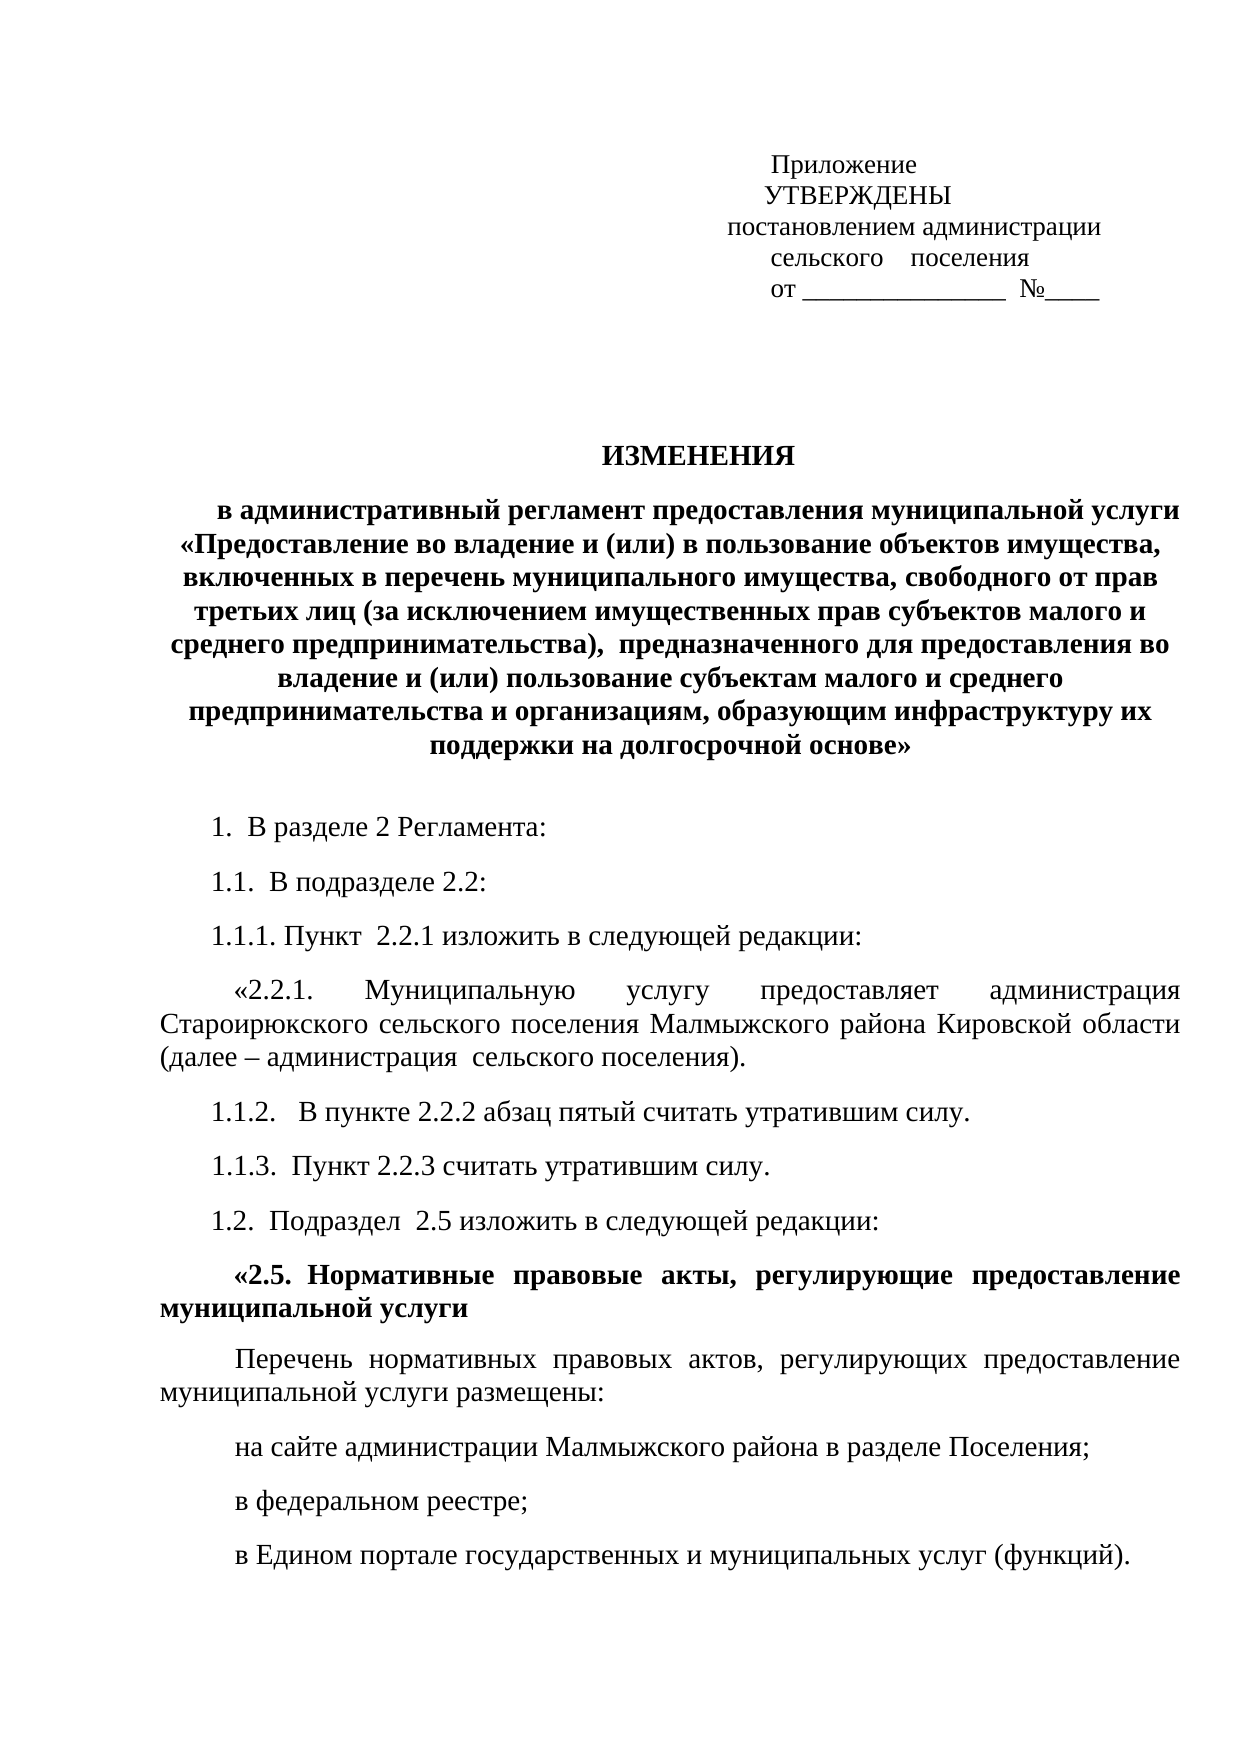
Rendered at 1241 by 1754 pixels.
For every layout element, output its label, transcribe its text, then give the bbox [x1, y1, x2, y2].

text 1.1.1. Пункт 2.2.1 изложить в следующей редакции: [159, 918, 1181, 952]
text сельского поселения [159, 241, 1181, 272]
text УТВЕРЖДЕНЫ [676, 179, 1181, 210]
text в Едином портале государственных и муниципальных услуг (функций). [159, 1537, 1181, 1571]
text на сайте администрации Малмыжского района в разделе Поселения; [159, 1429, 1181, 1462]
text от _______________ №____ [159, 272, 1181, 303]
text 1. В разделе 2 Регламента: [159, 809, 1181, 843]
text 1.1.2. В пункте 2.2.2 абзац пятый считать утратившим силу. [159, 1094, 1181, 1127]
text Перечень нормативных правовых актов, регулирующих предоставление муниципальной услуги размещены: [159, 1341, 1181, 1408]
text ИЗМЕНЕНИЯ [159, 438, 1181, 471]
text Приложение [676, 148, 1181, 179]
text 1.1.3. Пункт 2.2.3 считать утратившим силу. [204, 1148, 1181, 1182]
text «2.2.1. Муниципальную услугу предоставляет администрация Староирюкского сельского поселения Малмыжского района Кировской области (далее – администрация сельского поселения). [159, 972, 1181, 1073]
text в административный регламент предоставления муниципальной услуги «Предоставление во владение и (или) в пользование объектов имущества, включенных в перечень муниципального имущества, свободного от прав третьих лиц (за исключением имущественных прав субъектов малого и среднего предпринимательства), предназначенного для предоставления во владение и (или) пользование субъектам малого и среднего предпринимательства и организациям, образующим инфраструктуру их поддержки на долгосрочной основе» [159, 492, 1181, 761]
text в федеральном реестре; [159, 1483, 1181, 1517]
subtitle «2.5. Нормативные правовые акты, регулирующие предоставление муниципальной услуги [159, 1257, 1181, 1324]
text 1.2. Подраздел 2.5 изложить в следующей редакции: [159, 1203, 1181, 1236]
text постановлением администрации [159, 210, 1181, 241]
text 1.1. В подразделе 2.2: [159, 864, 1181, 897]
